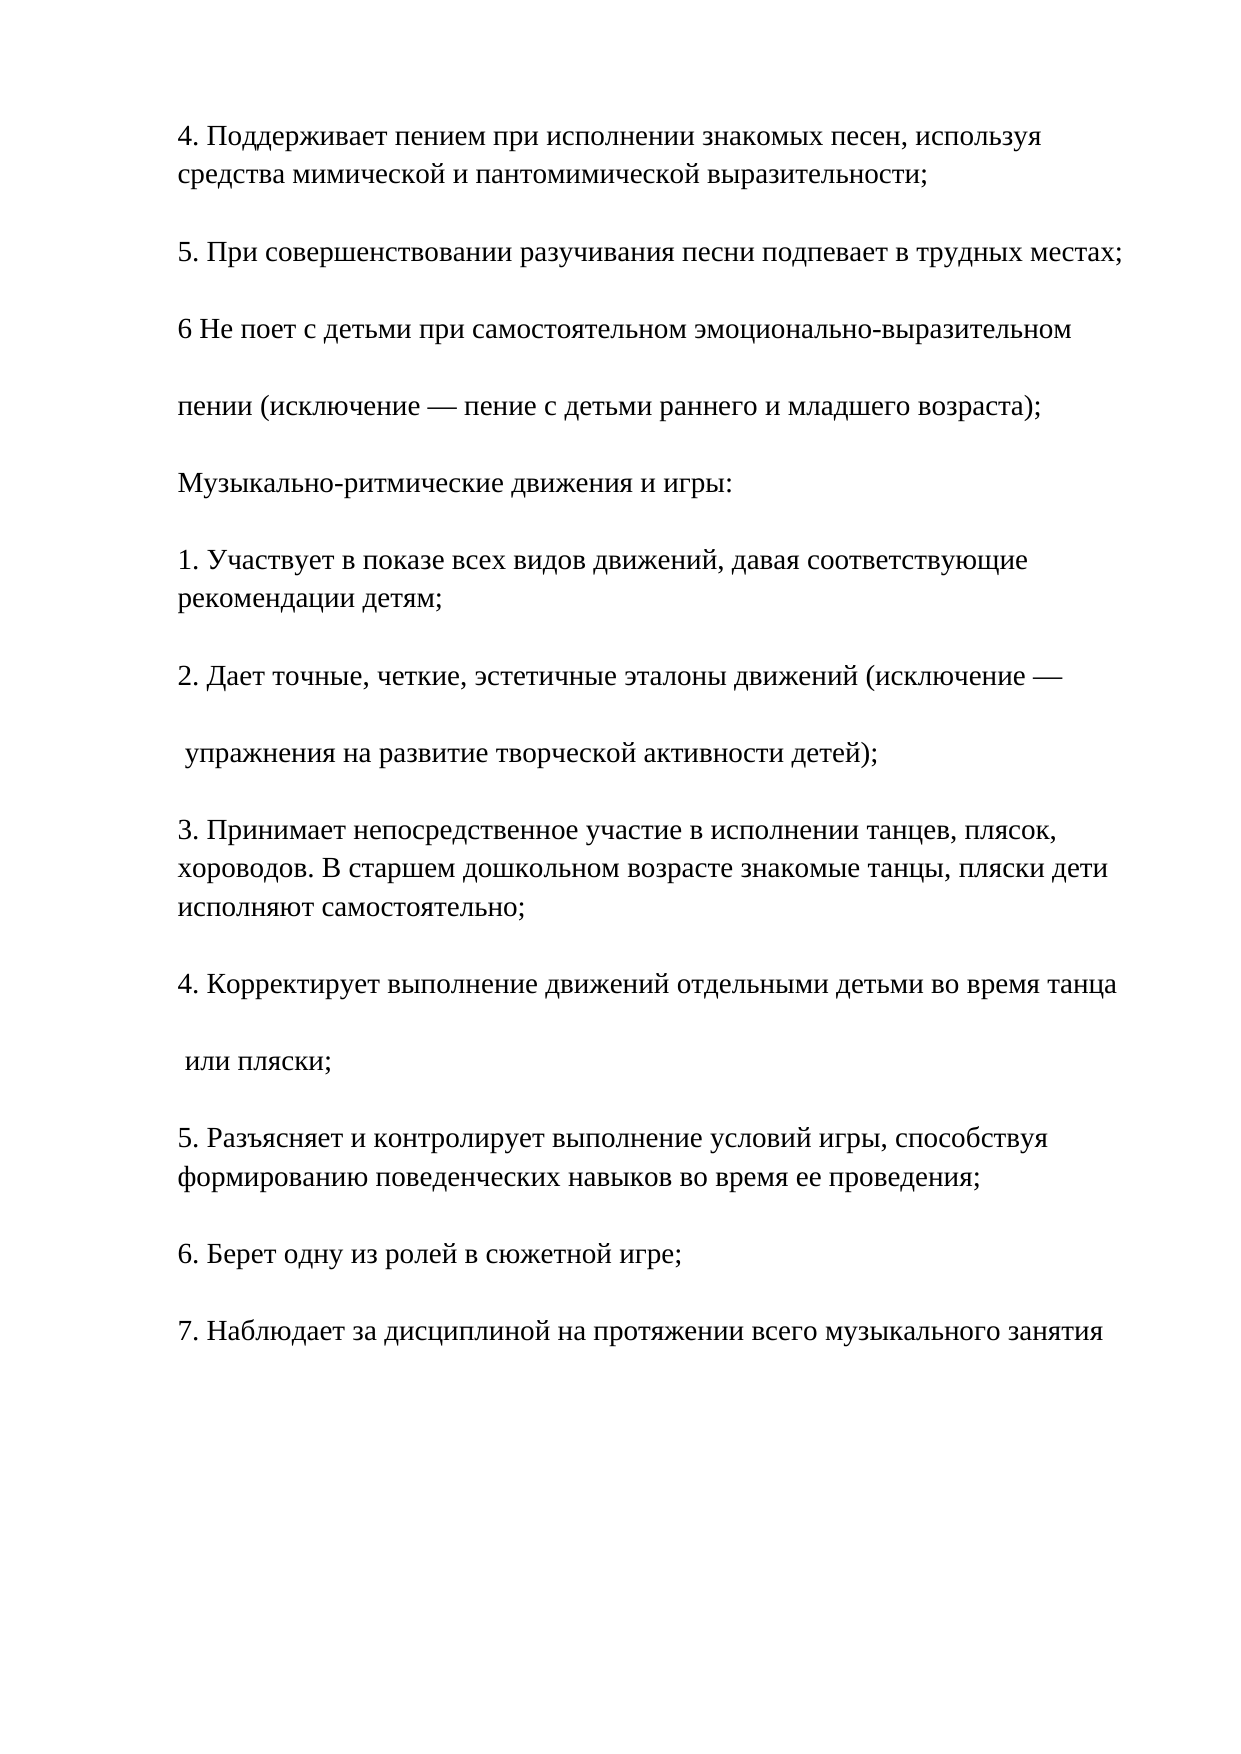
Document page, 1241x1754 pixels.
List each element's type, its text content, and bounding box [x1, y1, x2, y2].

text 6. Берет одну из ролей в сюжетной игре; [177, 1236, 1152, 1269]
text 7. Наблюдает за дисциплиной на протяжении всего музыкального занятия [177, 1313, 1152, 1346]
text 5. Разъясняет и контролирует выполнение условий игры, способствуя формированию поведенческих навыков во время ее проведения; [177, 1120, 1152, 1192]
text 1. Участвует в показе всех видов движений, давая соответствующие рекомендации детям; [177, 542, 1152, 614]
text упражнения на развитие творческой активности детей); [177, 735, 1152, 768]
text пении (исключение — пение с детьми раннего и младшего возраста); [177, 388, 1152, 421]
text 4. Поддерживает пением при исполнении знакомых песен, используя средства мимической и пантомимической выразительности; [177, 118, 1152, 190]
text 4. Корректирует выполнение движений отдельными детьми во время танца [177, 966, 1152, 999]
text или пляски; [177, 1043, 1152, 1077]
text 2. Дает точные, четкие, эстетичные эталоны движений (исключение — [177, 658, 1152, 691]
text 3. Принимает непосредственное участие в исполнении танцев, плясок, хороводов. В старшем дошкольном возрасте знакомые танцы, пляски дети исполняют самостоятельно; [177, 812, 1152, 922]
text 6 Не поет с детьми при самостоятельном эмоционально-выразительном [177, 311, 1152, 344]
text Музыкально-ритмические движения и игры: [177, 465, 1152, 498]
text 5. При совершенствовании разучивания песни подпевает в трудных местах; [177, 234, 1152, 267]
